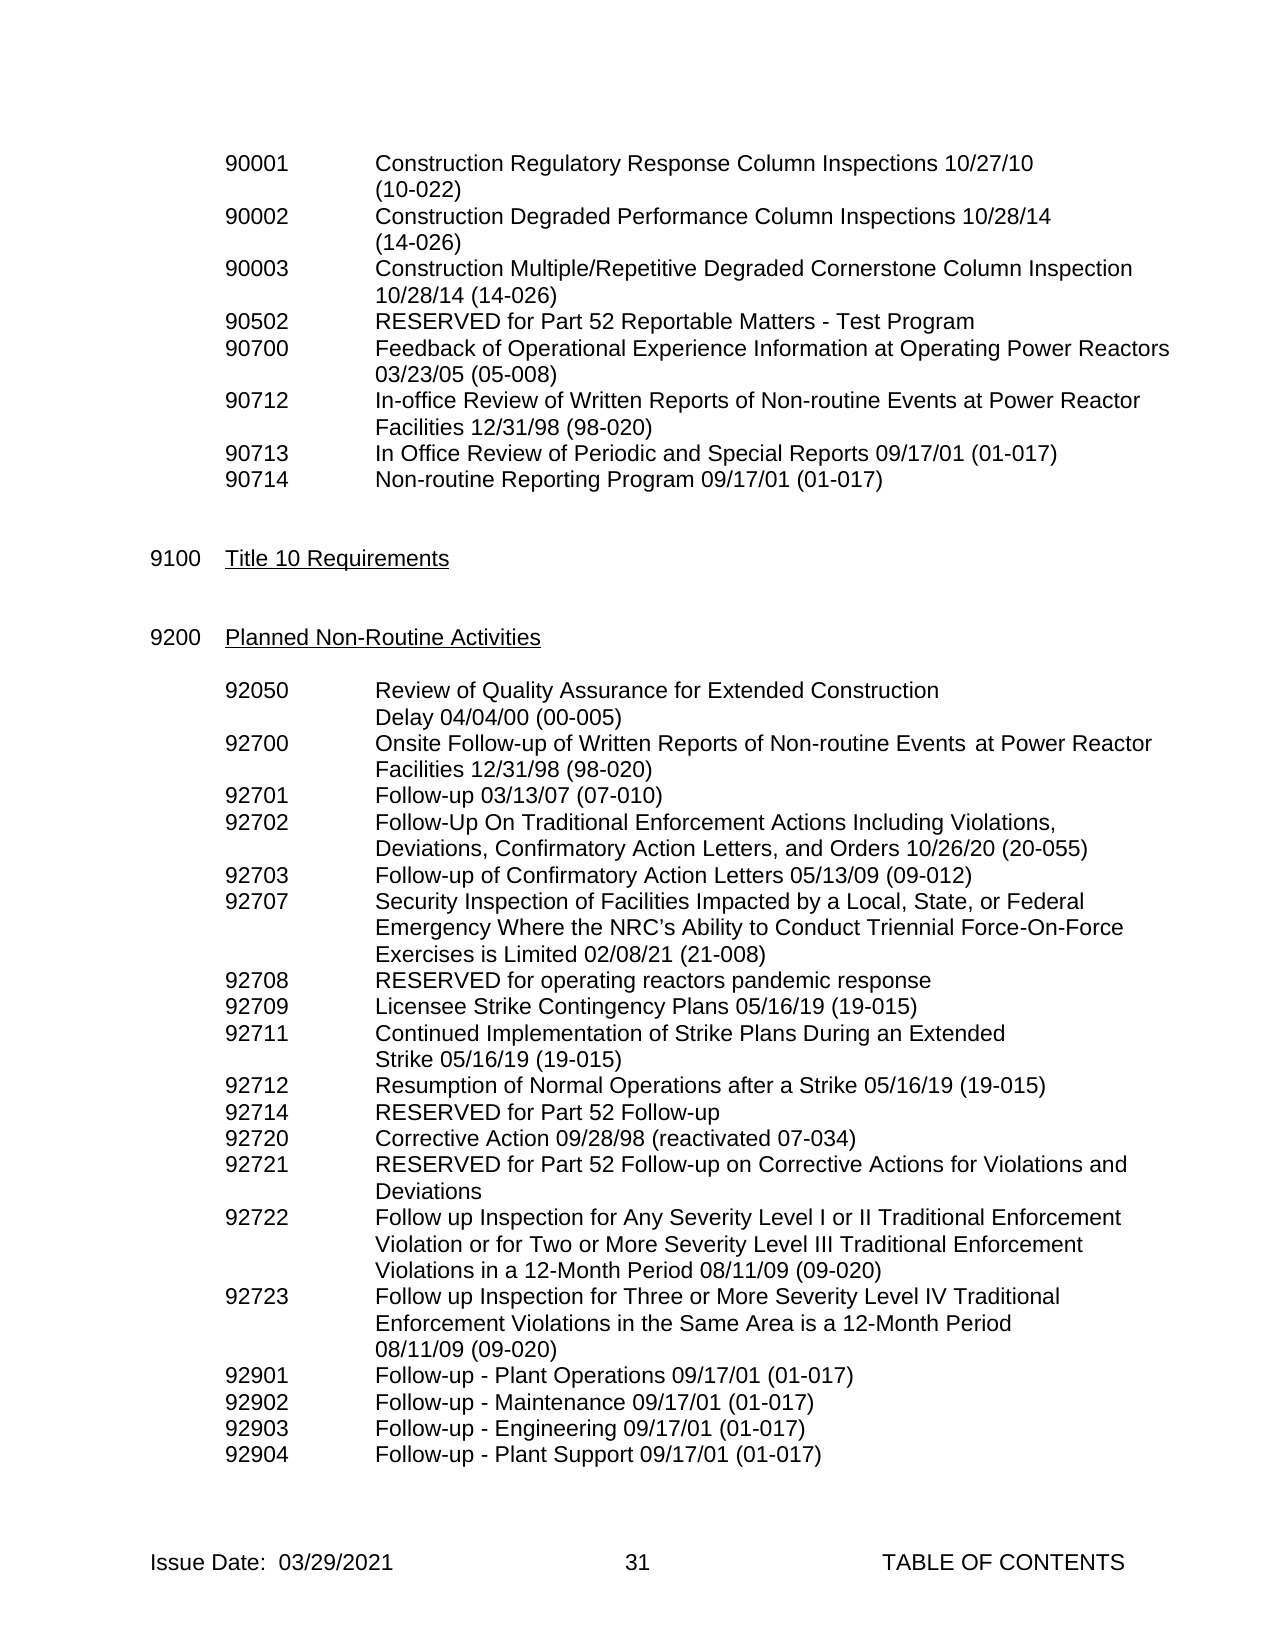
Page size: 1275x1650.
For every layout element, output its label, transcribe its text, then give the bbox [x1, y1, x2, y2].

text 92700 Onsite Follow-up of Written Reports of Non-routine Events at Power Reactor Facilities 12/31/98 (98-020) [225, 730, 1172, 782]
text 92720 Corrective Action 09/28/98 (reactivated 07-034) [225, 1125, 1172, 1151]
text 92703 Follow-up of Confirmatory Action Letters 05/13/09 (09-012) [150, 862, 1172, 888]
text 92711 Continued Implementation of Strike Plans During an Extended [225, 1020, 1172, 1046]
text Strike 05/16/19 (19-015) [150, 1046, 1172, 1072]
text 90002 Construction Degraded Performance Column Inspections 10/28/14 [225, 203, 1172, 229]
text 92904 Follow-up - Plant Support 09/17/01 (01-017) [150, 1441, 1172, 1468]
text (14-026) [375, 229, 1172, 255]
text 90001 Construction Regulatory Response Column Inspections 10/27/10 [150, 150, 1172, 176]
text 92708 RESERVED for operating reactors pandemic response [150, 967, 1172, 993]
text 90502 RESERVED for Part 52 Reportable Matters - Test Program [225, 308, 1172, 334]
text 92721 RESERVED for Part 52 Follow-up on Corrective Actions for Violations and Deviations [150, 1151, 1172, 1204]
text 92709 Licensee Strike Contingency Plans 05/16/19 (19-015) [150, 993, 1172, 1020]
text 90714 Non-routine Reporting Program 09/17/01 (01-017) [225, 466, 1172, 493]
text 92050 Review of Quality Assurance for Extended Construction [150, 677, 1172, 703]
text 90700 Feedback of Operational Experience Information at Operating Power Reactors 03/23/05 (05-008) [225, 334, 1172, 387]
text 90003 Construction Multiple/Repetitive Degraded Cornerstone Column Inspection 10/28/14 (14-026) [225, 255, 1172, 308]
text 92901 Follow-up - Plant Operations 09/17/01 (01-017) [150, 1362, 1172, 1389]
text 92723 Follow up Inspection for Three or More Severity Level IV Traditional Enforcement Violations in the Same Area is a 12-Month Period [150, 1283, 1172, 1336]
text Delay 04/04/00 (00-005) [150, 703, 1172, 730]
text 92722 Follow up Inspection for Any Severity Level I or II Traditional Enforcement Violation or for Two or More Severity Level III Traditional Enforcement Violations in a 12-Month Period 08/11/09 (09-020) [150, 1204, 1172, 1283]
text 92701 Follow-up 03/13/07 (07-010) [150, 782, 1172, 809]
text 92707 Security Inspection of Facilities Impacted by a Local, State, or Federal Emergency Where the NRC’s Ability to Conduct Triennial Force-On-Force Exercises is Limited 02/08/21 (21-008) [150, 888, 1172, 967]
text 08/11/09 (09-020) [150, 1336, 1172, 1362]
text 90712 In-office Review of Written Reports of Non-routine Events at Power Reactor Facilities 12/31/98 (98-020) [225, 387, 1172, 440]
text 92714 RESERVED for Part 52 Follow-up [225, 1099, 1172, 1125]
text 92903 Follow-up - Engineering 09/17/01 (01-017) [150, 1415, 1172, 1441]
text 92902 Follow-up - Maintenance 09/17/01 (01-017) [150, 1389, 1172, 1415]
text 90713 In Office Review of Periodic and Special Reports 09/17/01 (01-017) [225, 440, 1172, 466]
text 92712 Resumption of Normal Operations after a Strike 05/16/19 (19-015) [150, 1072, 1172, 1099]
text 9100 Title 10 Requirements [150, 545, 1172, 572]
text 92702 Follow-Up On Traditional Enforcement Actions Including Violations, Deviations, Confirmatory Action Letters, and Orders 10/26/20 (20-055) [150, 809, 1172, 862]
text (10-022) [150, 176, 1172, 203]
text 9200 Planned Non-Routine Activities [150, 624, 1172, 651]
